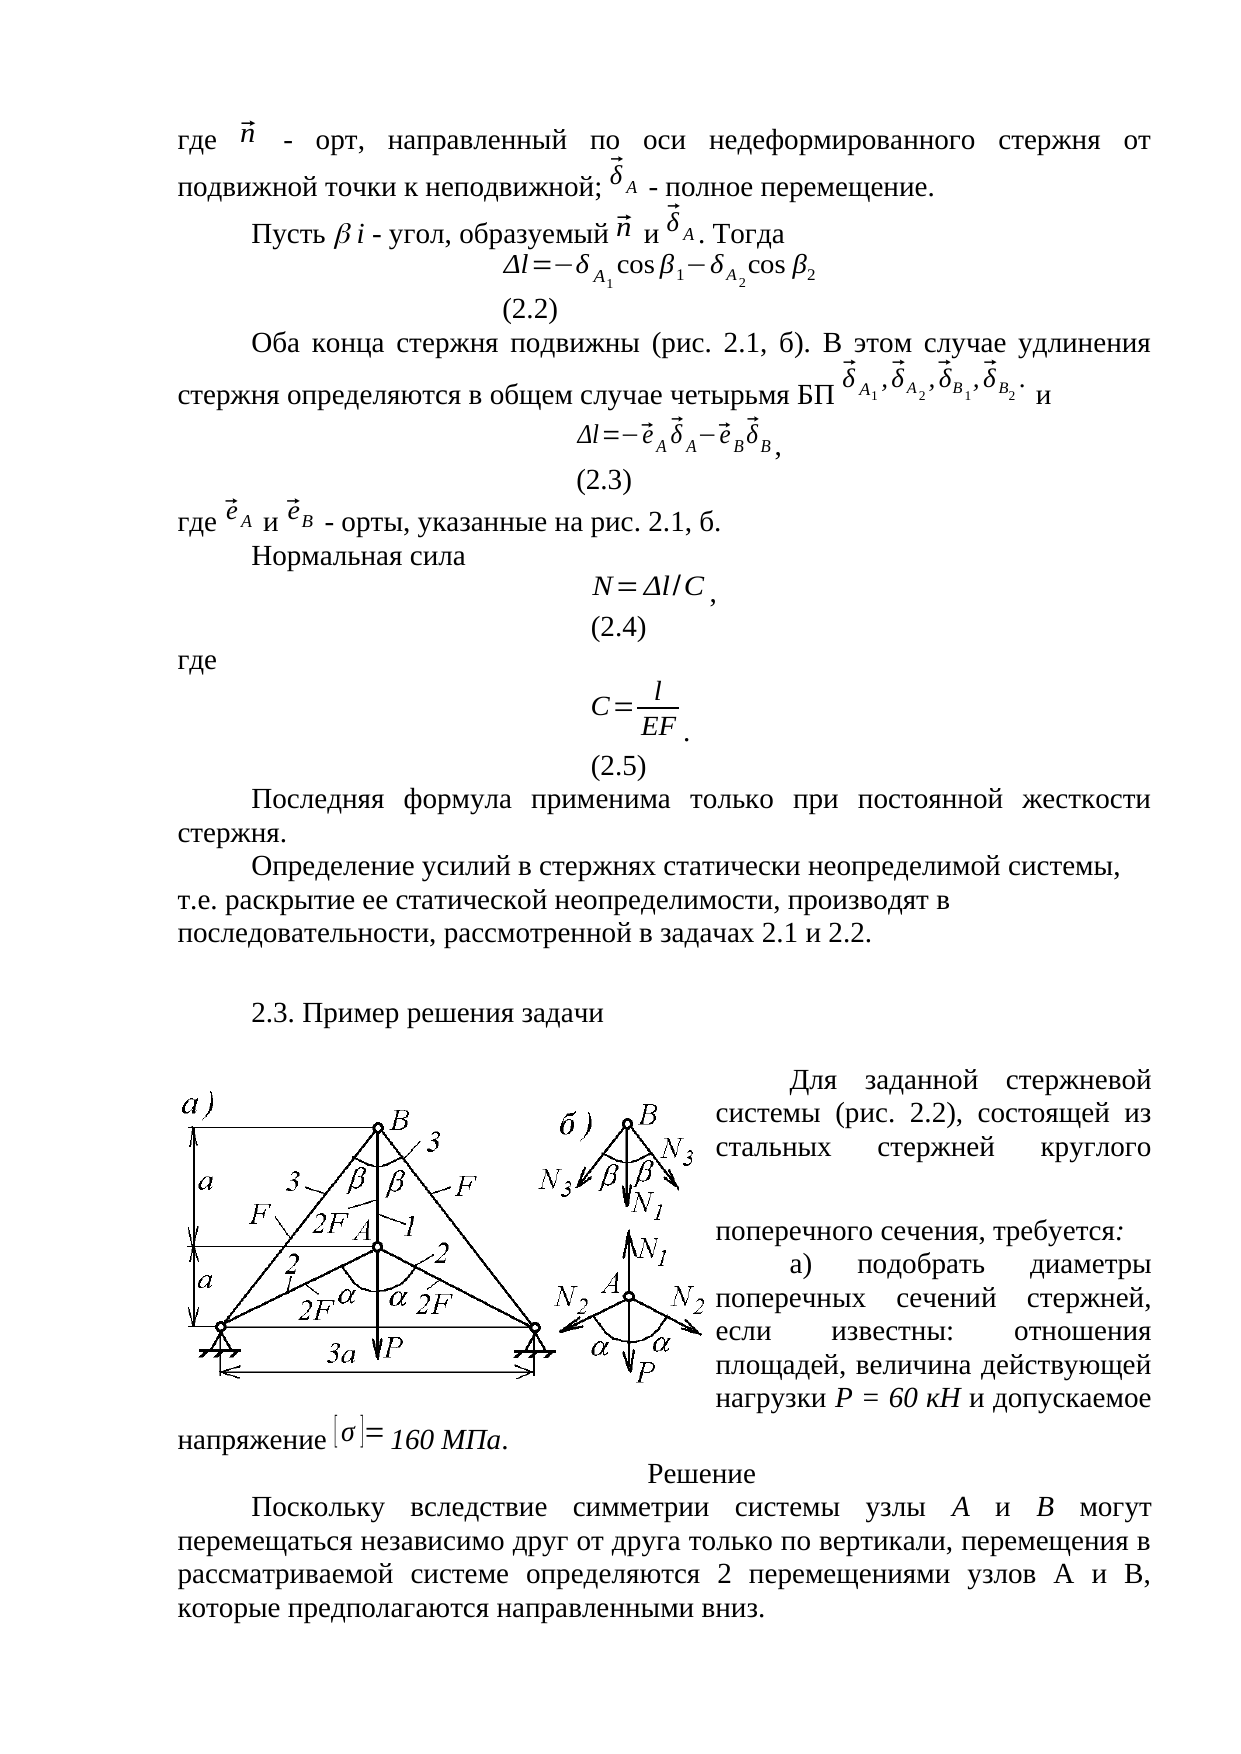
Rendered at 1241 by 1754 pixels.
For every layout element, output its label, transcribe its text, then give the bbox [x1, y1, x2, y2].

text где и - орты, указанные на рис. 2.1, б. [177, 495, 1152, 538]
text Оба конца стержня подвижны (рис. 2.1, б). В этом случае удлинения стержня определяются в общем случае четырьмя БП и [177, 325, 1152, 410]
text Пусть i - угол, образуемый и . Тогда [177, 202, 1152, 249]
text . (2.5) [177, 676, 1152, 781]
text 2.3. Пример решения задачи [177, 995, 1152, 1028]
text Для заданной стержневой системы (рис. 2.2), состоящей из стальных стержней круглого поперечного сечения, требуется: [177, 1062, 1152, 1246]
text где [177, 642, 1152, 676]
text (2.2) [177, 249, 1152, 325]
picture [171, 1079, 716, 1389]
text где - орт, направленный по оси недеформированного стержня от подвижной точки к неподвижной; - полное перемещение. [177, 118, 1152, 202]
text Нормальная сила [177, 538, 1152, 571]
text , (2.3) [177, 410, 1152, 495]
text Определение усилий в стержнях статически неопределимой системы, т.е. раскрытие ее статической неопределимости, производят в последовательности, рассмотренной в задачах 2.1 и 2.2. [177, 848, 1152, 949]
text Решение [177, 1456, 1152, 1489]
text Последняя формула применима только при постоянной жесткости стержня. [177, 781, 1152, 848]
text , (2.4) [177, 571, 1152, 642]
text Поскольку вследствие симметрии системы узлы А и В могут перемещаться независимо друг от друга только по вертикали, перемещения в рассматриваемой системе определяются 2 перемещениями узлов А и В, которые предполагаются направленными вниз. [177, 1489, 1152, 1624]
text а) подобрать диаметры поперечных сечений стержней, если известны: отношения площадей, величина действующей нагрузки Р = 60 кН и допускаемое напряжение 160 МПа. [177, 1246, 1152, 1456]
